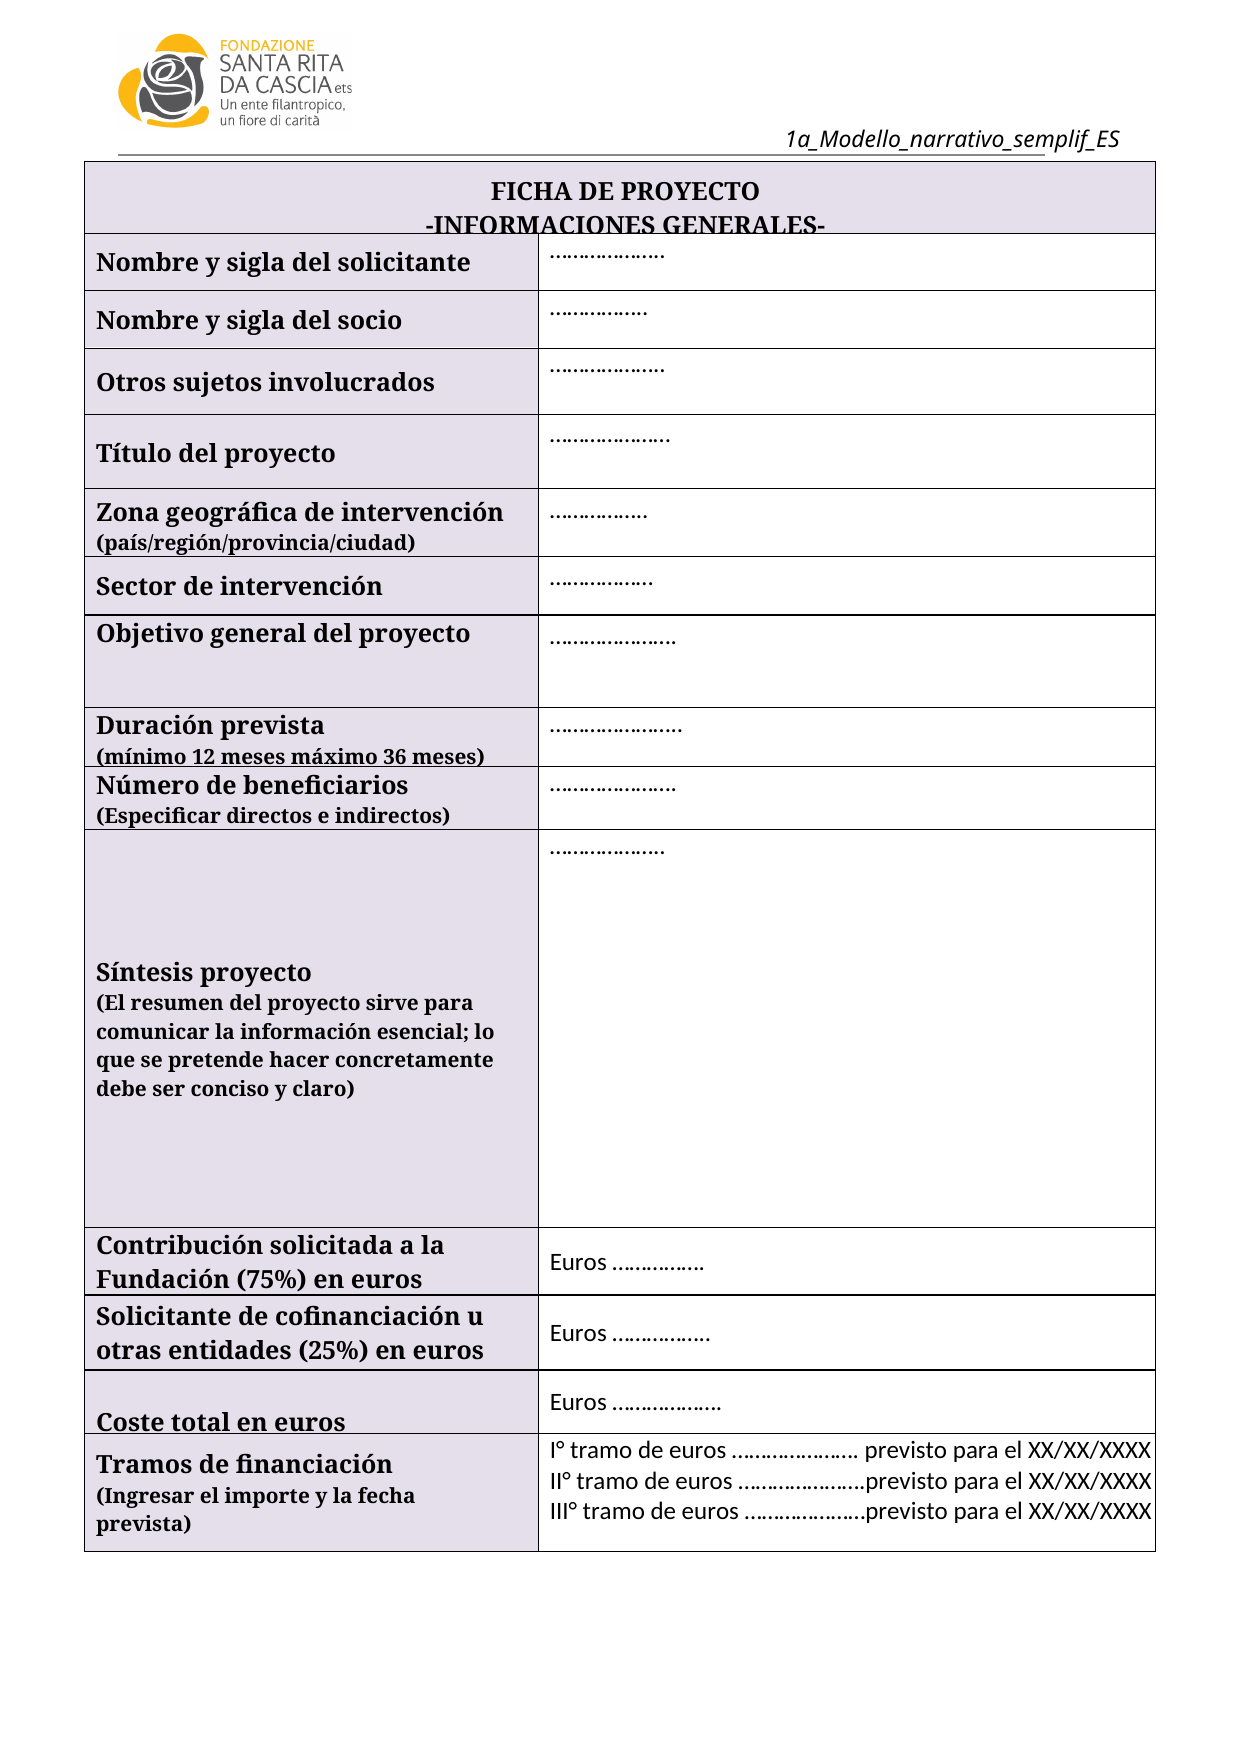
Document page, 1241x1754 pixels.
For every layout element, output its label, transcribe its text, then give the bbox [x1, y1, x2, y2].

table_cell Nombre y sigla del solicitante [85, 234, 538, 290]
table_cell Euros ………………. [539, 1371, 1155, 1433]
table_cell Nombre y sigla del socio [85, 291, 538, 347]
table_cell …………………. [539, 616, 1155, 707]
table_cell ……………….. [539, 830, 1155, 1227]
table_cell Tramos de financiación (Ingresar el importe y la fecha prevista) [85, 1434, 538, 1551]
table_cell ………………….. [539, 708, 1155, 766]
table_cell Otros sujetos involucrados [85, 349, 538, 414]
table_cell Duración prevista (mínimo 12 meses máximo 36 meses) [85, 708, 538, 766]
table_cell ……………….. [539, 349, 1155, 414]
table_header FICHA DE PROYECTO -INFORMACIONES GENERALES- [85, 162, 1155, 233]
table_cell Euros …………….. [539, 1296, 1155, 1369]
table_cell ………………… [539, 415, 1155, 488]
table_cell Euros ……………. [539, 1228, 1155, 1294]
table_cell Título del proyecto [85, 415, 538, 488]
table_cell ……………… [539, 557, 1155, 614]
table_cell Zona geográfica de intervención (país/región/provincia/ciudad) [85, 489, 538, 556]
table_cell Solicitante de cofinanciación u otras entidades (25%) en euros [85, 1296, 538, 1369]
table_cell Sector de intervención [85, 557, 538, 614]
picture [118, 32, 352, 132]
table_cell ……………….. [539, 234, 1155, 290]
table_cell Coste total en euros [85, 1371, 538, 1433]
table_cell Síntesis proyecto (El resumen del proyecto sirve para comunicar la información esencial; lo que se pretende hacer concretamente debe ser conciso y claro) [85, 830, 538, 1227]
table_cell …………………. [539, 767, 1155, 829]
table_cell Número de beneficiarios (Especificar directos e indirectos) [85, 767, 538, 829]
table_cell Objetivo general del proyecto [85, 616, 538, 707]
table_cell Contribución solicitada a la Fundación (75%) en euros [85, 1228, 538, 1294]
table_cell …………….. [539, 489, 1155, 556]
table_cell …………….. [539, 291, 1155, 347]
table_cell I° tramo de euros …………………. previsto para el XX/XX/XXXX II° tramo de euros ………………….previsto para el XX/XX/XXXX III° tramo de euros …………………previsto para el XX/XX/XXXX [539, 1434, 1155, 1551]
